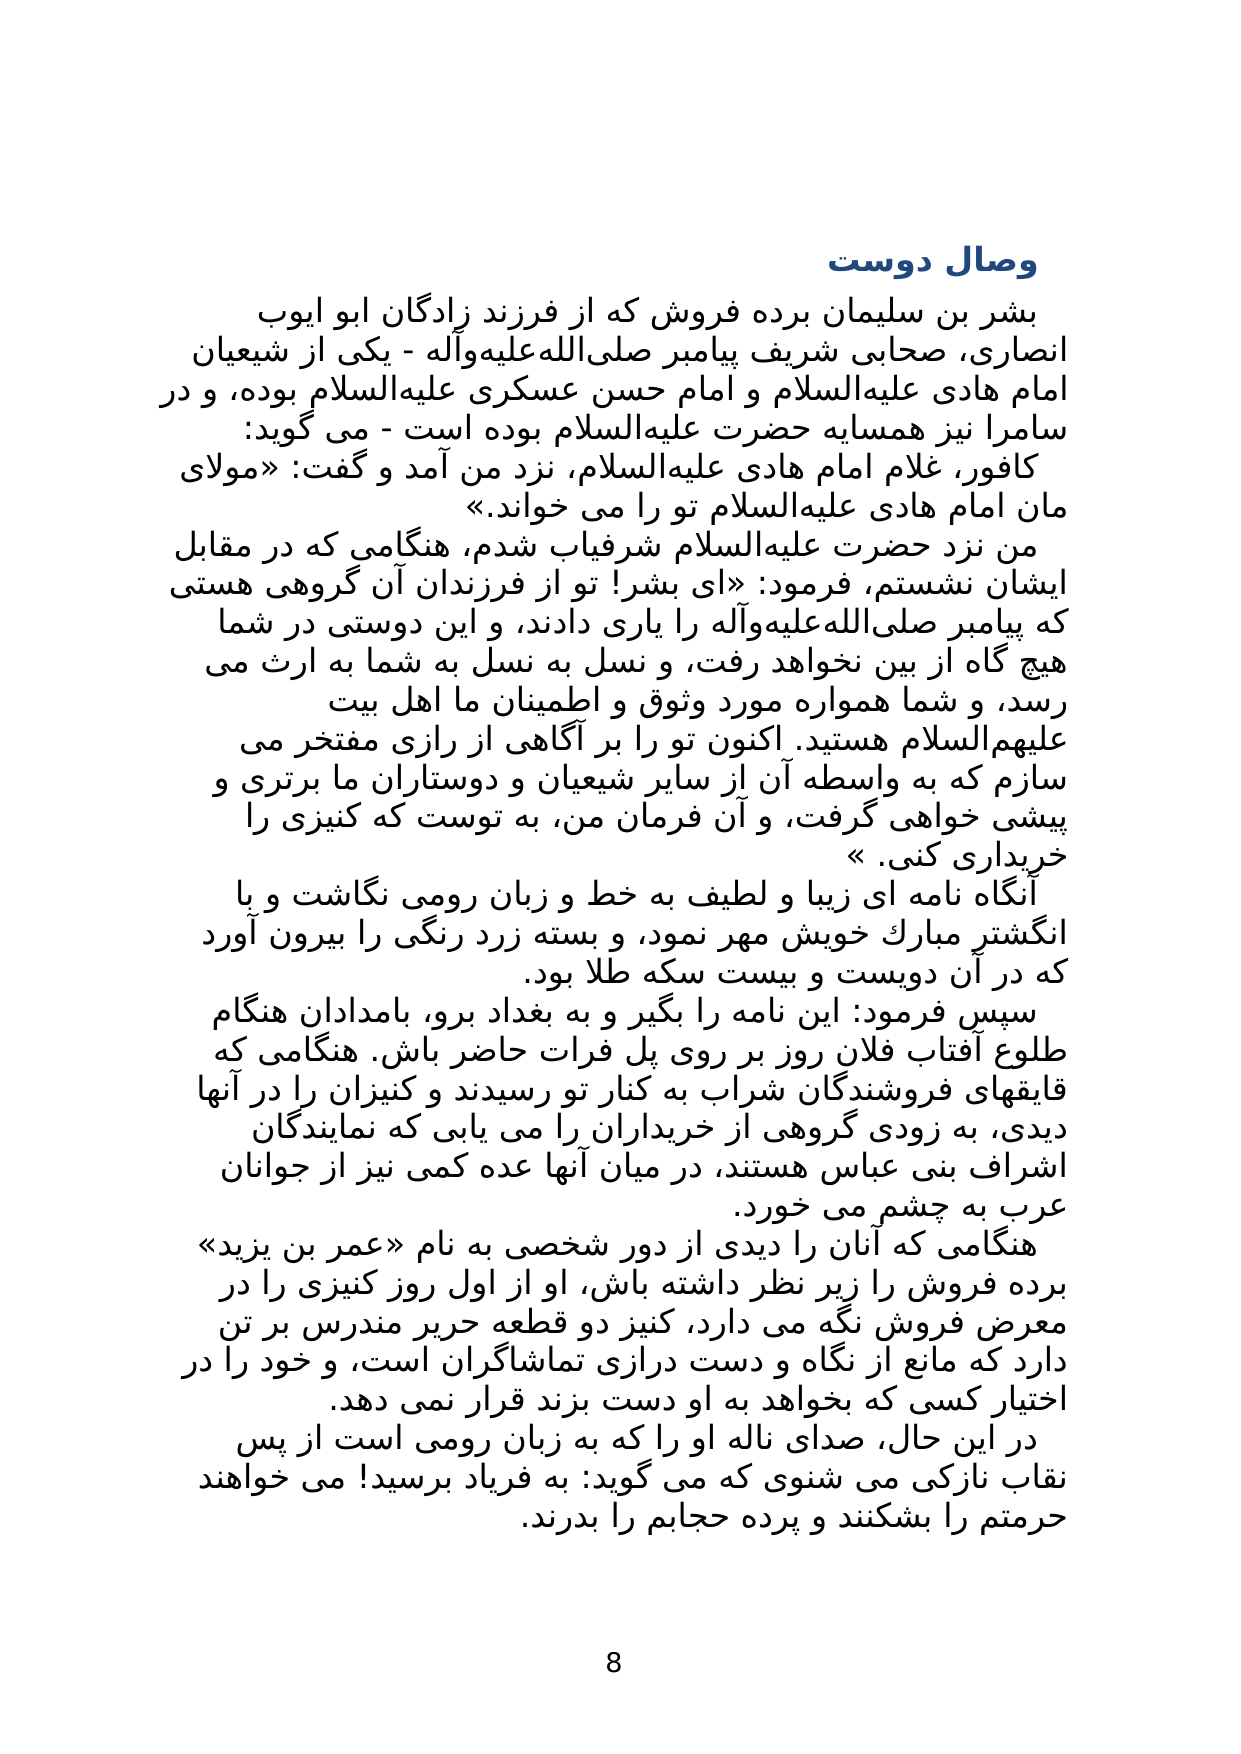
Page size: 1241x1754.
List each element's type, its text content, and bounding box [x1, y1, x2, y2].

text هنگامى كه آنان را ديدى از دور شخصى به نام «عمر بن يزيد» برده فروش را زير نظر داشته باش، او از اول روز كنيزى را در معرض فروش نگه مى دارد، كنيز دو قطعه حرير مندرس بر تن دارد كه مانع از نگاه و دست درازى تماشاگران است، و خود را در اختيار كسى كه بخواهد به او دست بزند قرار نمى دهد. [159, 1224, 1069, 1419]
text آنگاه نامه اى زيبا و لطيف به خط و زبان رومى نگاشت و با انگشتر مبارك خويش مهر نمود، و بسته زرد رنگى را بيرون آورد كه در آن دويست و بيست سكه طلا بود. [159, 875, 1069, 991]
text بشر بن سليمان برده فروش كه از فرزند زادگان ابو ايوب انصارى، صحابى شريف پيامبر صلى‌الله‌عليه‌وآله - يكى از شيعيان امام هادى عليه‌السلام و امام حسن عسكرى عليه‌السلام بوده، و در سامرا نيز همسايه حضرت عليه‌السلام بوده است - مى گويد: [159, 292, 1069, 447]
subtitle وصال دوست [159, 241, 1069, 279]
text كافور، غلام امام هادى عليه‌السلام، نزد من آمد و گفت: «مولاى مان امام هادى عليه‌السلام تو را مى خواند.» [159, 447, 1069, 525]
text من نزد حضرت عليه‌السلام شرفياب شدم، هنگامى كه در مقابل ايشان نشستم، فرمود: «اى بشر! تو از فرزندان آن گروهى هستى كه پيامبر صلى‌الله‌عليه‌وآله را يارى دادند، و اين دوستى در شما هيچ گاه از بين نخواهد رفت، و نسل به نسل به شما به ارث مى رسد، و شما همواره مورد وثوق و اطمينان ما اهل بيت عليهم‌السلام هستيد. اكنون تو را بر آگاهى از رازى مفتخر مى سازم كه به واسطه آن از ساير شيعيان و دوستاران ما برترى و پيشى خواهى گرفت، و آن فرمان من، به توست كه كنيزى را خريدارى كنى. » [159, 525, 1069, 875]
text سپس فرمود: اين نامه را بگير و به بغداد برو، بامدادان هنگام طلوع آفتاب فلان روز بر روى پل فرات حاضر باش. هنگامى كه قايقهاى فروشندگان شراب به كنار تو رسيدند و كنيزان را در آنها ديدى، به زودى گروهى از خريداران را مى يابى كه نمايندگان اشراف بنى عباس هستند، در ميان آنها عده كمى نيز از جوانان عرب به چشم مى خورد. [159, 991, 1069, 1224]
text در اين حال، صداى ناله او را كه به زبان رومى است از پس نقاب نازكى مى شنوى كه مى گويد: به فرياد برسيد! مى خواهند حرمتم را بشكنند و پرده حجابم را بدرند. [159, 1419, 1069, 1535]
